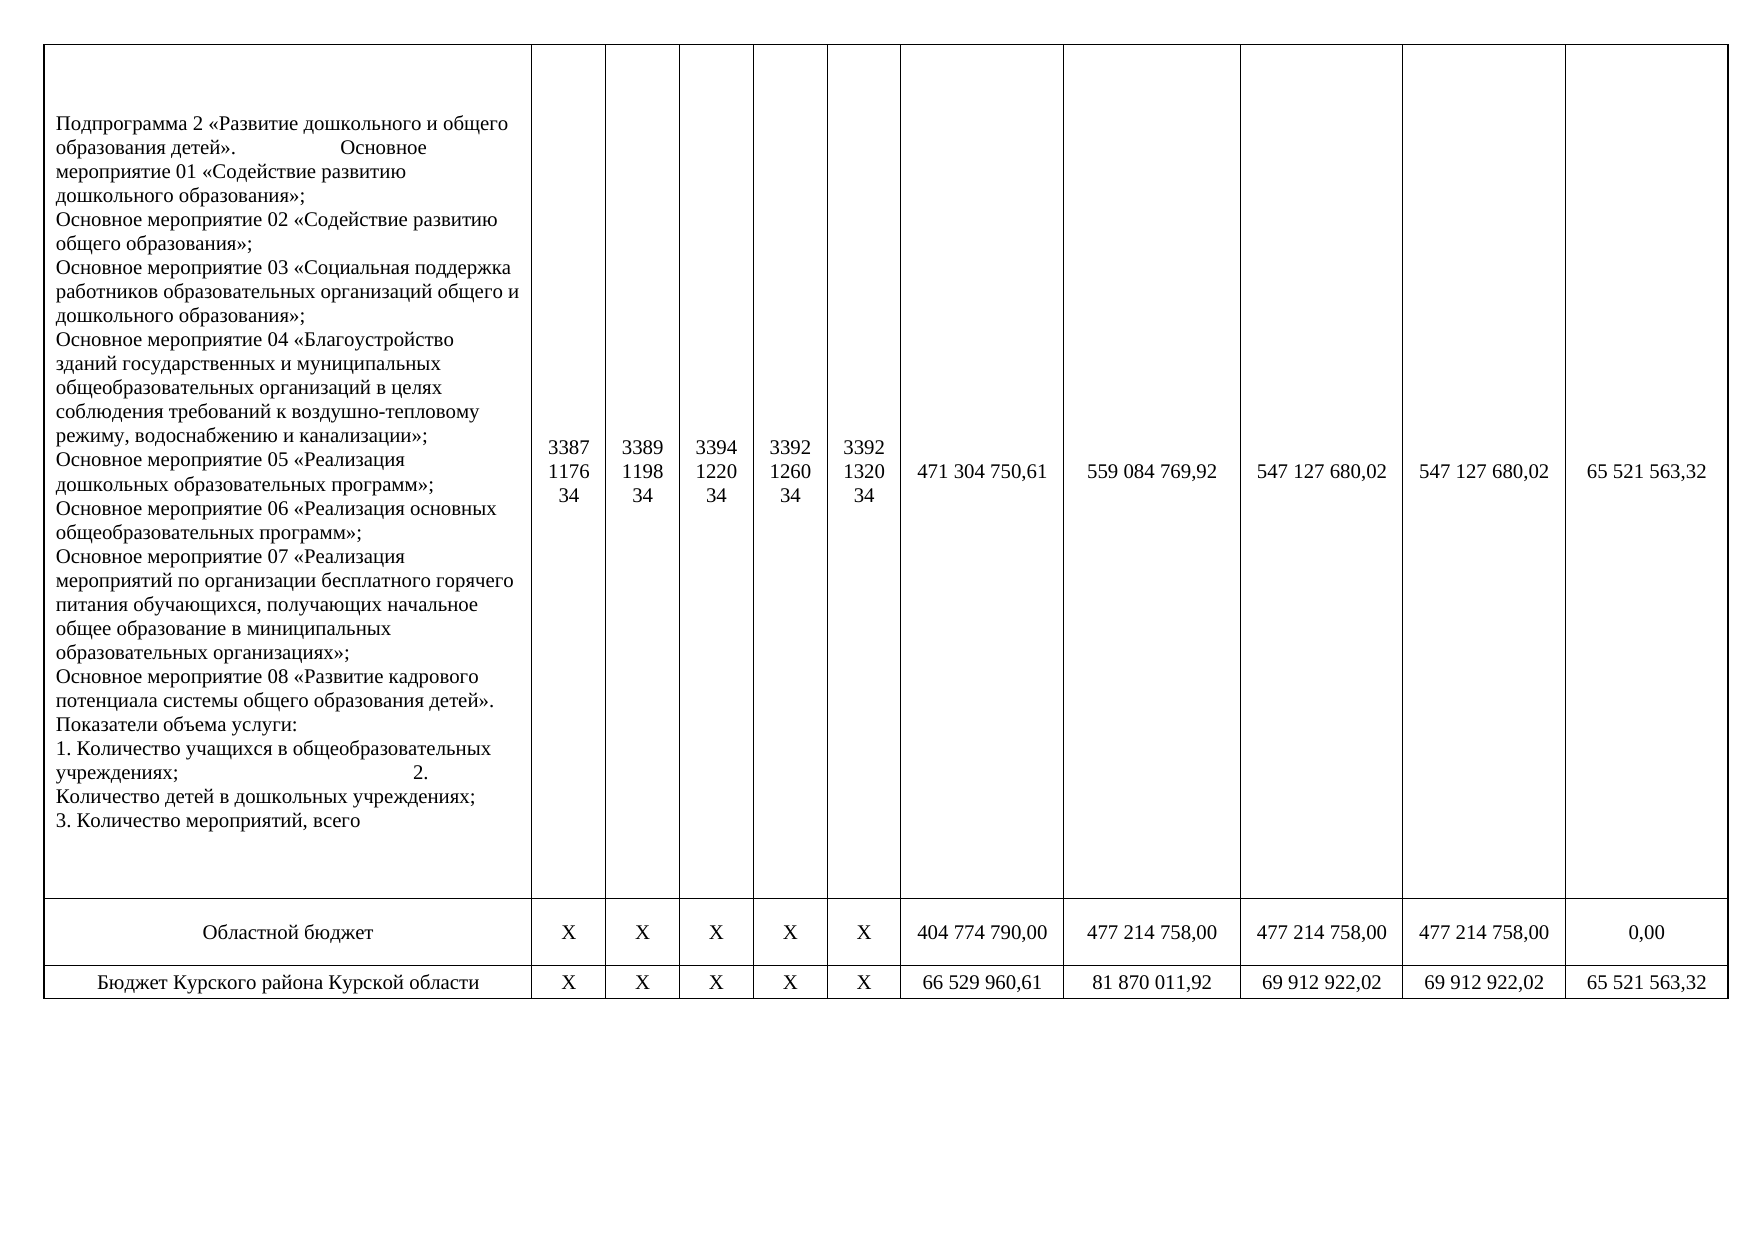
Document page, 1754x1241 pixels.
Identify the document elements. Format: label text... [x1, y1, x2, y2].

table_cell Х [828, 966, 900, 997]
table_cell 3394 1220 34 [680, 45, 753, 897]
table_cell 547 127 680,02 [1403, 45, 1565, 897]
table_cell Х [828, 899, 900, 965]
table_cell 66 529 960,61 [901, 966, 1063, 997]
table_cell Х [754, 899, 827, 965]
table_cell 477 214 758,00 [1064, 899, 1240, 965]
table_cell Х [754, 966, 827, 997]
table_cell 0,00 [1566, 899, 1727, 965]
table_cell 471 304 750,61 [901, 45, 1063, 897]
table_cell 65 521 563,32 [1566, 45, 1727, 897]
table_cell 3389 1198 34 [606, 45, 679, 897]
table_cell 404 774 790,00 [901, 899, 1063, 965]
table_cell Х [532, 899, 605, 965]
table_cell 69 912 922,02 [1241, 966, 1402, 997]
table_cell 477 214 758,00 [1403, 899, 1565, 965]
table_cell 81 870 011,92 [1064, 966, 1240, 997]
table_cell Х [606, 899, 679, 965]
table_cell Х [532, 966, 605, 997]
table_cell Х [606, 966, 679, 997]
table_cell 65 521 563,32 [1566, 966, 1727, 997]
table_cell Бюджет Курского района Курской области [45, 966, 531, 997]
table_cell Х [680, 899, 753, 965]
table_cell 477 214 758,00 [1241, 899, 1402, 965]
table_cell Х [680, 966, 753, 997]
table_cell 3387 1176 34 [532, 45, 605, 897]
table_cell Областной бюджет [45, 899, 531, 965]
table_cell 3392 1320 34 [828, 45, 900, 897]
table_cell Подпрограмма 2 «Развитие дошкольного и общего образования детей». Основное мероприятие 01 «Содействие развитию дошкольного образования»; Основное мероприятие 02 «Содействие развитию общего образования»; Основное мероприятие 03 «Социальная поддержка работников образовательных организаций общего и дошкольного образования»; Основное мероприятие 04 «Благоустройство зданий государственных и муниципальных общеобразовательных организаций в целях соблюдения требований к воздушно-тепловому режиму, водоснабжению и канализации»; Основное мероприятие 05 «Реализация дошкольных образовательных программ»; Основное мероприятие 06 «Реализация основных общеобразовательных программ»; Основное мероприятие 07 «Реализация мероприятий по организации бесплатного горячего питания обучающихся, получающих начальное общее образование в миниципальных образовательных организациях»; Основное мероприятие 08 «Развитие кадрового потенциала системы общего образования детей». Показатели объема услуги: 1. Количество учащихся в общеобразовательных учреждениях; 2. Количество детей в дошкольных учреждениях; 3. Количество мероприятий, всего [45, 45, 531, 897]
table_cell 69 912 922,02 [1403, 966, 1565, 997]
table_cell 547 127 680,02 [1241, 45, 1402, 897]
table_cell 559 084 769,92 [1064, 45, 1240, 897]
table_cell 3392 1260 34 [754, 45, 827, 897]
